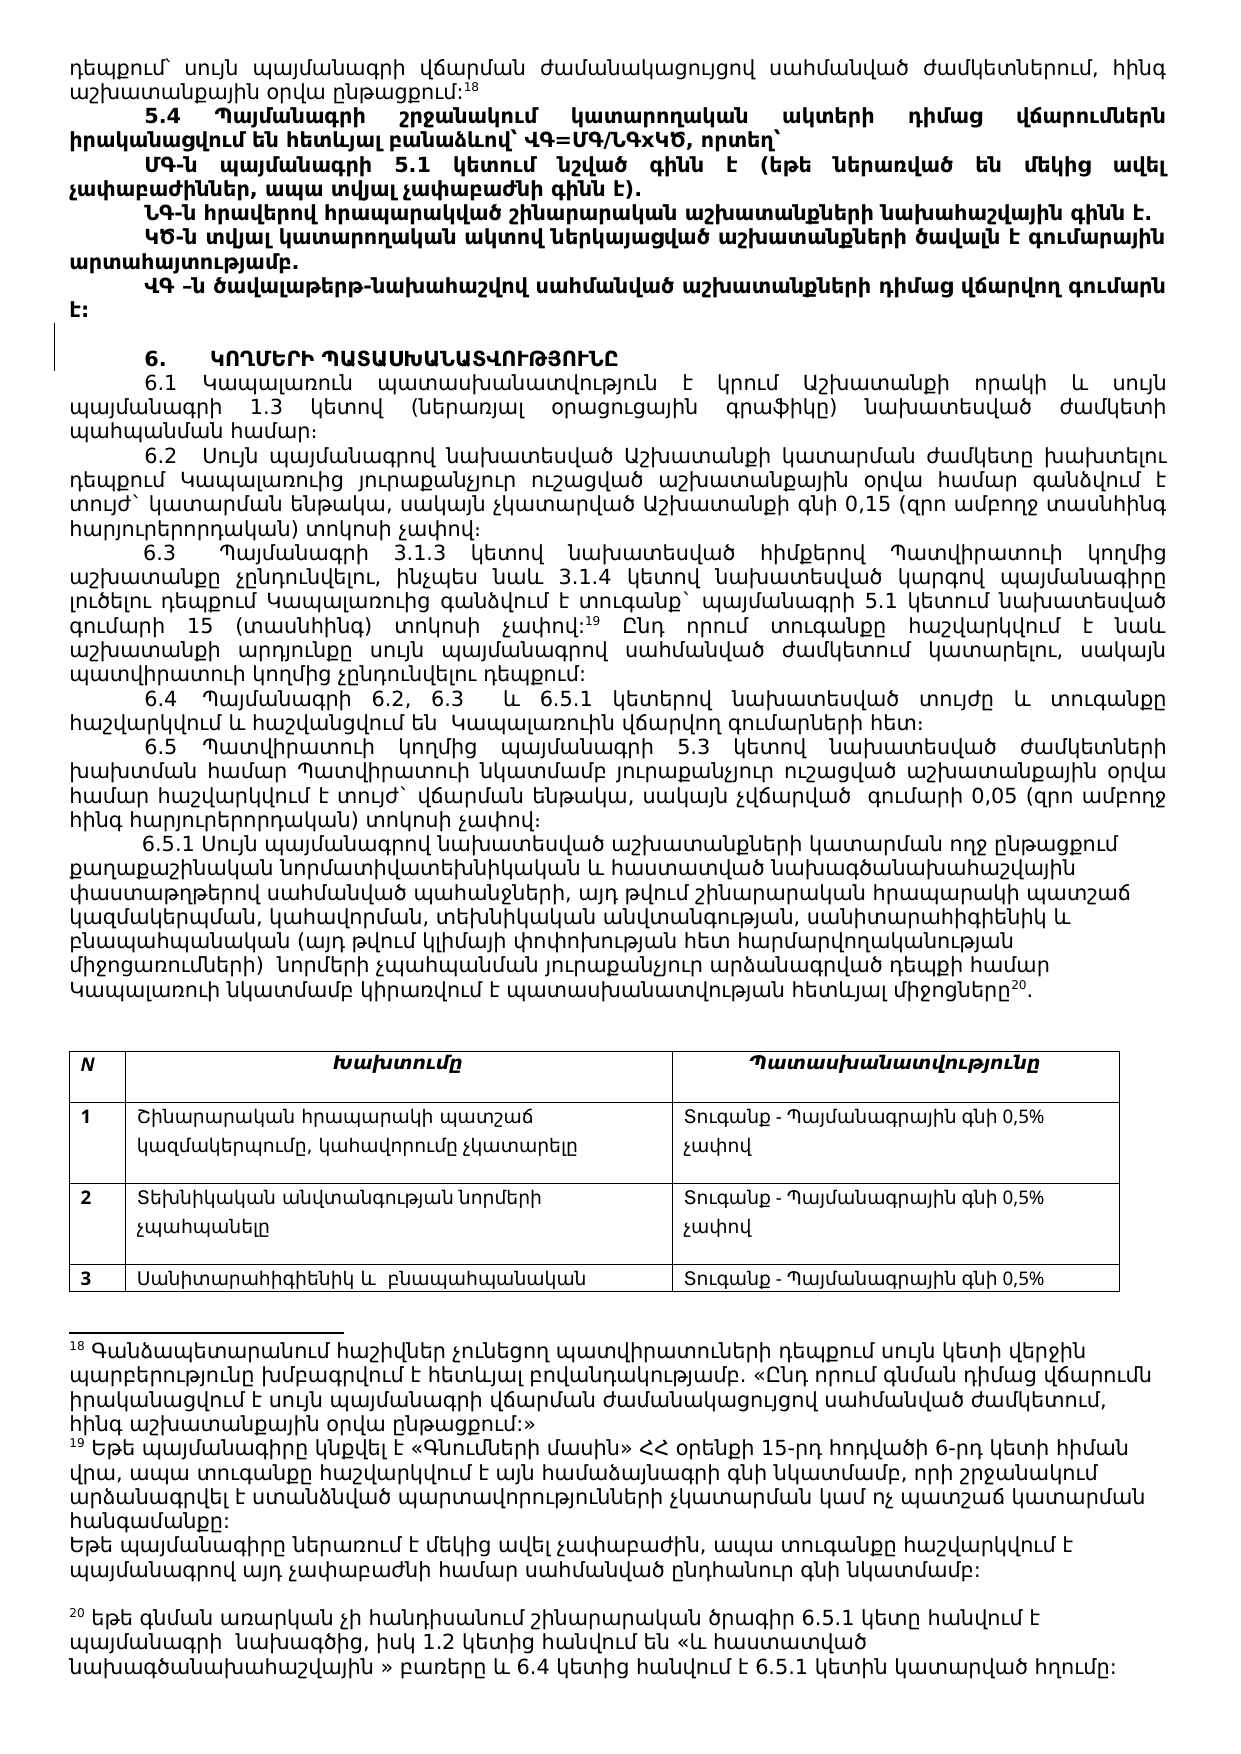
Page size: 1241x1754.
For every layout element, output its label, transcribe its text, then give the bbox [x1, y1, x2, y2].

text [69, 56, 1167, 104]
text ՎԳ –ն ծավալաթերթ-նախահաշվով սահմանված աշխատանքների դիմաց վճարվող գումարն է: [69, 274, 1167, 322]
table_cell Տեխնիկական անվտանգության նորմերի չպահպանելը [126, 1184, 672, 1264]
table_cell 3 [70, 1265, 125, 1291]
text 6.1 Կապալառուն պատասխանատվություն է կրում Աշխատանքի որակի և սույն պայմանագրի 1.3 կետով (ներառյալ օրացուցային գրաֆիկը) նախատեսված ժամկետի պահպանման համար։ [69, 371, 1167, 444]
table_cell Շինարարական հրապարակի պատշաճ կազմակերպումը, կահավորումը չկատարելը [126, 1103, 672, 1183]
text 6.4 Պայմանագրի 6.2, 6.3 և 6.5.1 կետերով նախատեսված տույժը և տուգանքը հաշվարկվում և հաշվանցվում են Կապալառուին վճարվող գումարների հետ։ [69, 687, 1167, 735]
table_header N [70, 1052, 125, 1102]
text ՄԳ-ն պայմանագրի 5.1 կետում նշված գինն է (եթե ներառված են մեկից ավել չափաբաժիններ, ապա տվյալ չափաբաժնի գինն է). [69, 153, 1167, 201]
table_cell 1 [70, 1103, 125, 1183]
table_header Պատասխանատվությունը [673, 1052, 1119, 1102]
text 6. ԿՈՂՄԵՐԻ ՊԱՏԱՍԽԱՆԱՏՎՈՒԹՅՈՒՆԸ [69, 347, 1167, 371]
table_header Խախտումը [126, 1052, 672, 1102]
text 6.3 Պայմանագրի 3.1.3 կետով նախատեսված հիմքերով Պատվիրատուի կողմից աշխատանքը չընդունվելու, ինչպես նաև 3.1.4 կետով նախատեսված կարգով պայմանագիրը լուծելու դեպքում Կապալառուից գանձվում է տուգանք` պայմանագրի 5.1 կետում նախատեսված գումարի 15 (տասնհինգ) տոկոսի չափով: Ընդ որում տուգանքը հաշվարկվում է նաև աշխատանքի արդյունքը սույն պայմանագրով սահմանված ժամկետում կատարելու, սակայն պատվիրատուի կողմից չընդունվելու դեպքում: [69, 541, 1167, 687]
text 5.4 Պայմանագրի շրջանակում կատարողական ակտերի դիմաց վճարումներն իրականացվում են հետևյալ բանաձևով՝ ՎԳ=ՄԳ/ՆԳxԿԾ, որտեղ՝ [69, 104, 1167, 153]
table_cell Տուգանք - Պայմանագրային գնի 0,5% չափով [673, 1184, 1119, 1264]
text 6.5.1 Սույն պայմանագրով նախատեսված աշխատանքների կատարման ողջ ընթացքում քաղաքաշինական նորմատիվատեխնիկական և հաստատված նախագծանախահաշվային փաստաթղթերով սահմանված պահանջների, այդ թվում շինարարական հրապարակի պատշաճ կազմակերպման, կահավորման, տեխնիկական անվտանգության, սանիտարահիգիենիկ և բնապահպանական (այդ թվում կլիմայի փոփոխության հետ հարմարվողականության միջոցառումների) նորմերի չպահպանման յուրաքանչյուր արձանագրված դեպքի համար Կապալառուի նկատմամբ կիրառվում է պատասխանատվության հետևյալ միջոցները. [69, 832, 1167, 1002]
table_cell 2 [70, 1184, 125, 1264]
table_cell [673, 1265, 1119, 1291]
text ՆԳ-ն հրավերով հրապարակված շինարարական աշխատանքների նախահաշվային գինն է. [69, 201, 1167, 225]
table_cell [126, 1265, 672, 1291]
text 6.5 Պատվիրատուի կողմից պայմանագրի 5.3 կետով նախատեսված ժամկետների խախտման համար Պատվիրատուի նկատմամբ յուրաքանչյուր ուշացված աշխատանքային օրվա համար հաշվարկվում է տույժ` վճարման ենթակա, սակայն չվճարված գումարի 0,05 (զրո ամբողջ հինգ հարյուրերորդական) տոկոսի չափով։ [69, 735, 1167, 832]
text 6.2 Սույն պայմանագրով նախատեսված Աշխատանքի կատարման ժամկետը խախտելու դեպքում Կապալառուից յուրաքանչյուր ուշացված աշխատանքային օրվա համար գանձվում է տույժ` կատարման ենթակա, սակայն չկատարված Աշխատանքի գնի 0,15 (զրո ամբողջ տասնհինգ հարյուրերորդական) տոկոսի չափով։ [69, 444, 1167, 541]
table_cell Տուգանք - Պայմանագրային գնի 0,5% չափով [673, 1103, 1119, 1183]
text ԿԾ-ն տվյալ կատարողական ակտով ներկայացված աշխատանքների ծավալն է գումարային արտահայտությամբ. [69, 225, 1167, 274]
